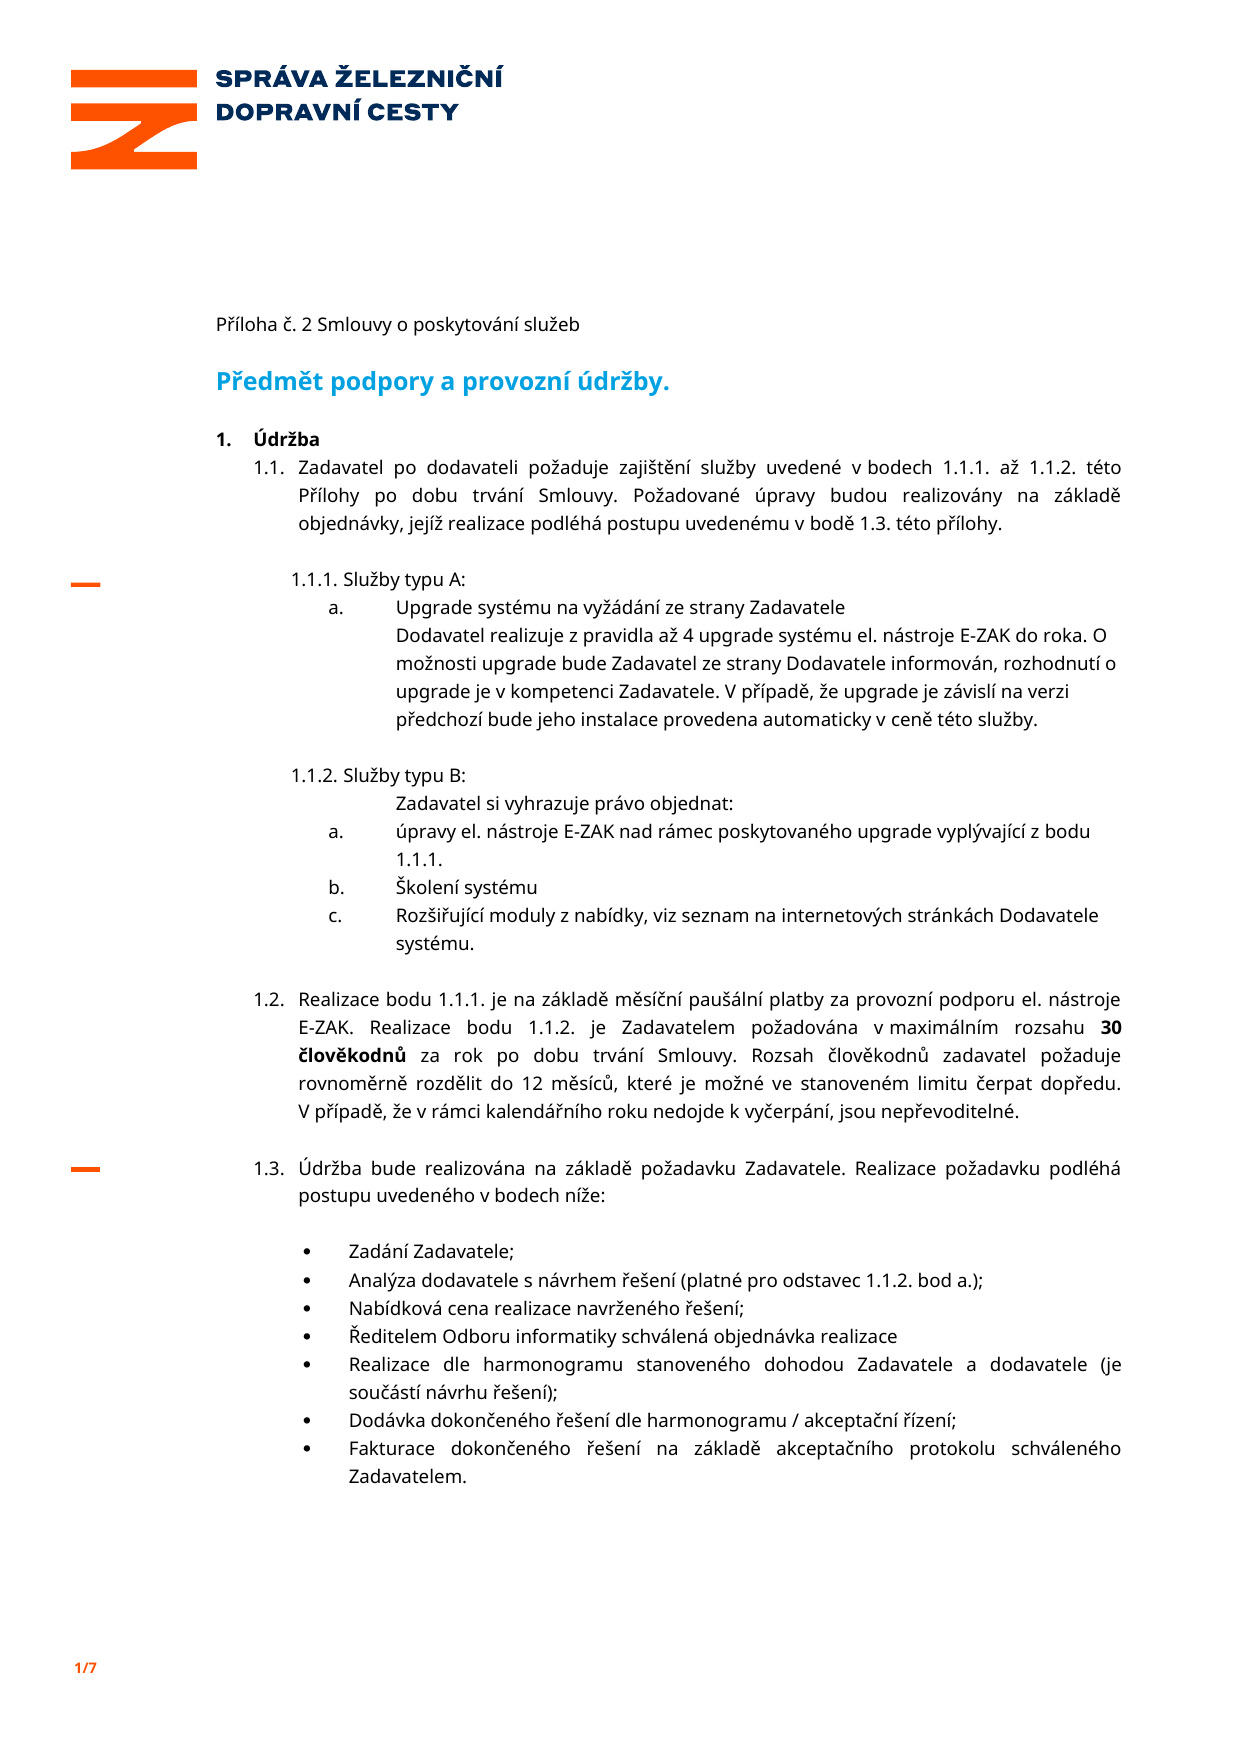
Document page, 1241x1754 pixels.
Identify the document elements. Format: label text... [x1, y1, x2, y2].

subtitle Předmět podpory a provozní údržby. [216, 364, 1122, 398]
list Nabídková cena realizace navrženého řešení; [303, 1295, 1122, 1320]
list Zadavatel si vyhrazuje právo objednat: [396, 791, 1122, 816]
list Dodavatel realizuje z pravidla až 4 upgrade systému el. nástroje E-ZAK do roka. O možnosti upgrade bude Zadavatel ze strany Dodavatele informován, rozhodnutí o upgrade je v kompetenci Zadavatele. V případě, že upgrade je závislí na verzi předchozí bude jeho instalace provedena automaticky v ceně této služby. [396, 622, 1122, 760]
list Zadavatel po dodavateli požaduje zajištění služby uvedené v bodech 1.1.1. až 1.1.2. této Přílohy po dobu trvání Smlouvy. Požadované úpravy budou realizovány na základě objednávky, jejíž realizace podléhá postupu uvedenému v bodě 1.3. této přílohy. [253, 454, 1122, 536]
list Služby typu B: [291, 762, 1122, 788]
subtitle Údržba [216, 426, 1122, 452]
list Rozšiřující moduly z nabídky, viz seznam na internetových stránkách Dodavatele systému. [328, 903, 1122, 984]
list Školení systému [328, 874, 1122, 900]
list Realizace bodu 1.1.1. je na základě měsíční paušální platby za provozní podporu el. nástroje E-ZAK. Realizace bodu 1.1.2. je Zadavatelem požadována v maximálním rozsahu 30 člověkodnů za rok po dobu trvání Smlouvy. Rozsah člověkodnů zadavatel požaduje rovnoměrně rozdělit do 12 měsíců, které je možné ve stanoveném limitu čerpat dopředu. V případě, že v rámci kalendářního roku nedojde k vyčerpání, jsou nepřevoditelné. [253, 987, 1122, 1124]
list Ředitelem Odboru informatiky schválená objednávka realizace [303, 1323, 1122, 1348]
list úpravy el. nástroje E-ZAK nad rámec poskytovaného upgrade vyplývající z bodu 1.1.1. [328, 818, 1122, 872]
list Upgrade systému na vyžádání ze strany Zadavatele [328, 594, 1122, 620]
list Údržba bude realizována na základě požadavku Zadavatele. Realizace požadavku podléhá postupu uvedeného v bodech níže: [253, 1155, 1122, 1208]
list Služby typu A: [291, 566, 1122, 592]
list Fakturace dokončeného řešení na základě akceptačního protokolu schváleného Zadavatelem. [303, 1435, 1122, 1488]
list Zadání Zadavatele; [303, 1239, 1122, 1264]
list Dodávka dokončeného řešení dle harmonogramu / akceptační řízení; [303, 1407, 1122, 1432]
list Analýza dodavatele s návrhem řešení (platné pro odstavec 1.1.2. bod a.); [303, 1267, 1122, 1292]
list Realizace dle harmonogramu stanoveného dohodou Zadavatele a dodavatele (je součástí návrhu řešení); [303, 1351, 1122, 1404]
subtitle Příloha č. 2 Smlouvy o poskytování služeb [216, 311, 1122, 336]
